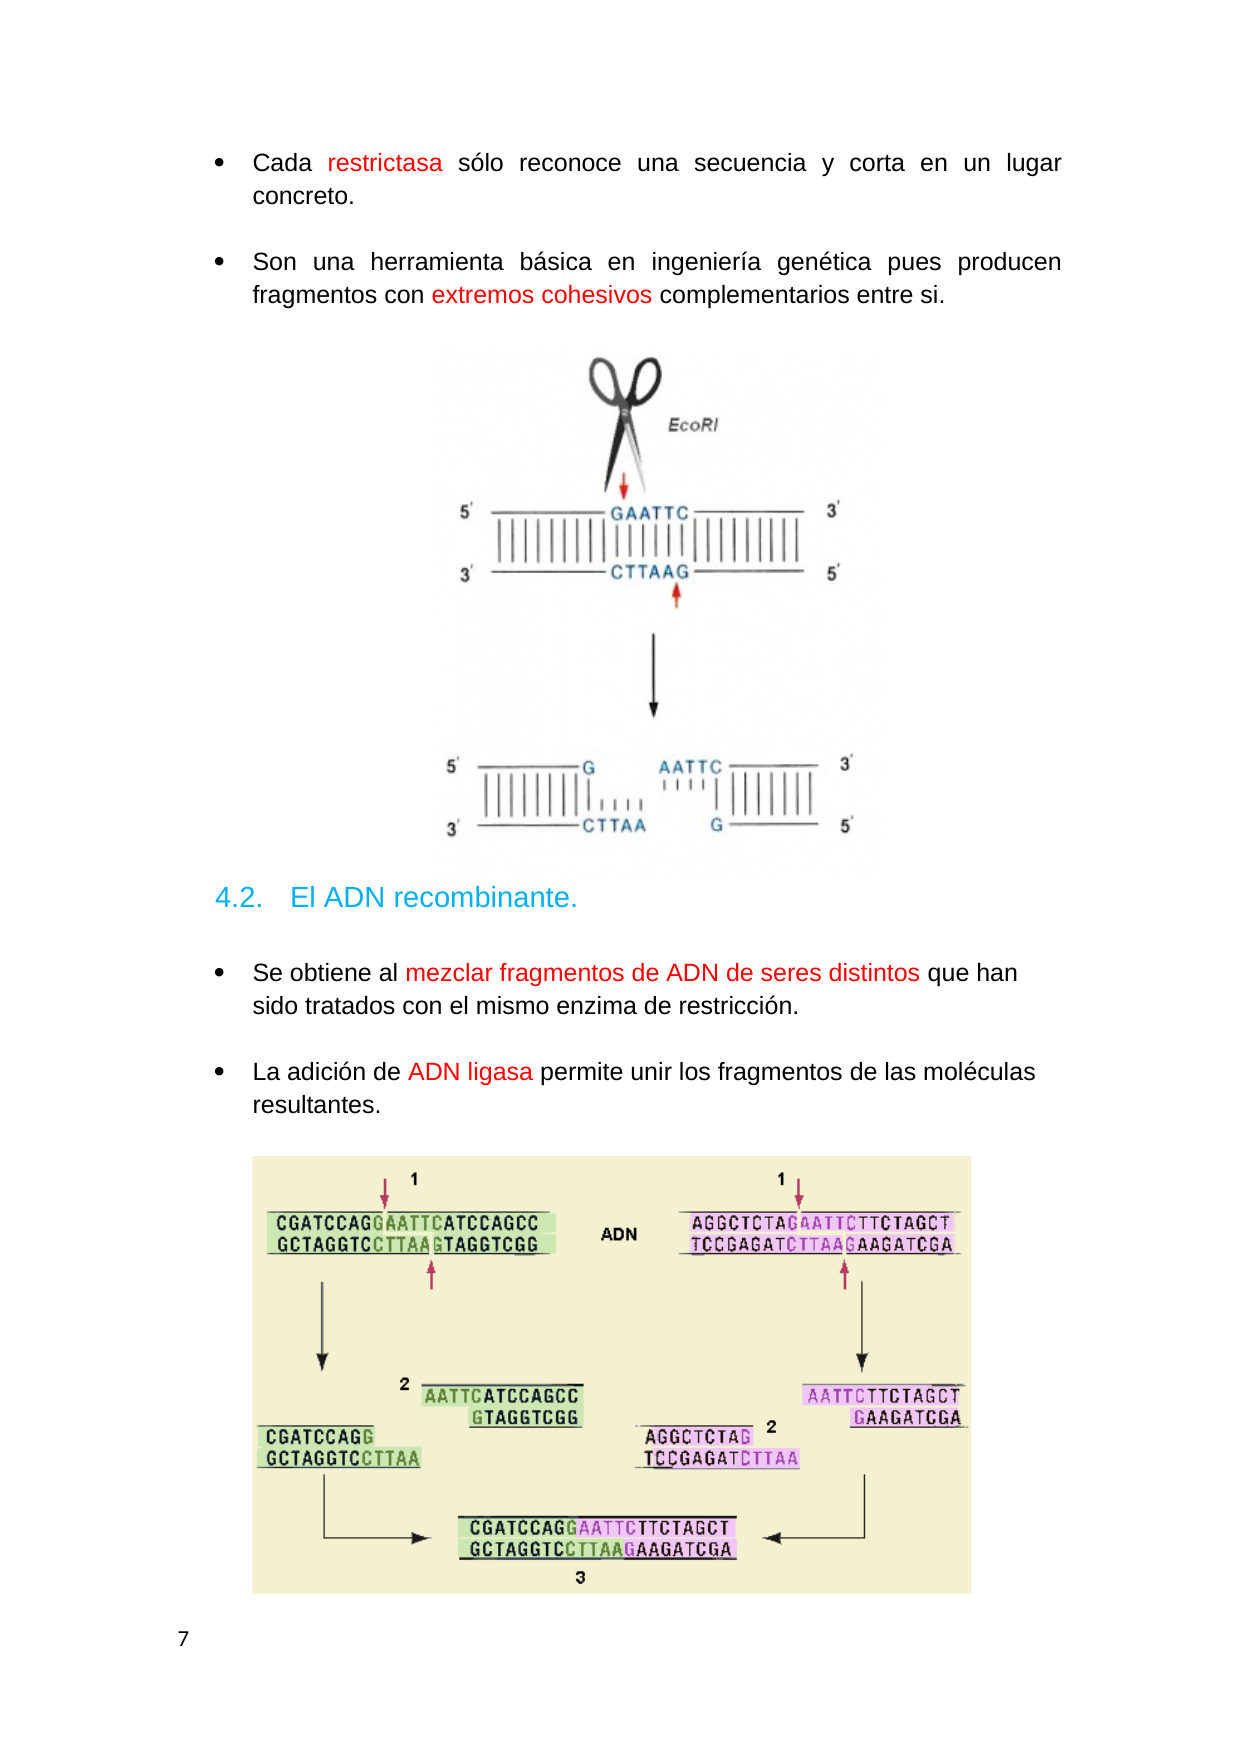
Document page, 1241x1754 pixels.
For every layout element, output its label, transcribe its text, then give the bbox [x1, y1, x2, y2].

list La adición de ADN ligasa permite unir los fragmentos de las moléculas resultantes. [215, 1057, 1063, 1119]
list Se obtiene al mezclar fragmentos de ADN de seres distintos que han sido tratados con el mismo enzima de restricción. [215, 958, 1063, 1019]
picture [252, 1156, 972, 1594]
list Son una herramienta básica en ingeniería genética pues producen fragmentos con extremos cohesivos complementarios entre si. [215, 247, 1063, 309]
picture [432, 346, 883, 877]
list El ADN recombinante. [215, 881, 1063, 914]
list Cada restrictasa sólo reconoce una secuencia y corta en un lugar concreto. [215, 148, 1063, 209]
